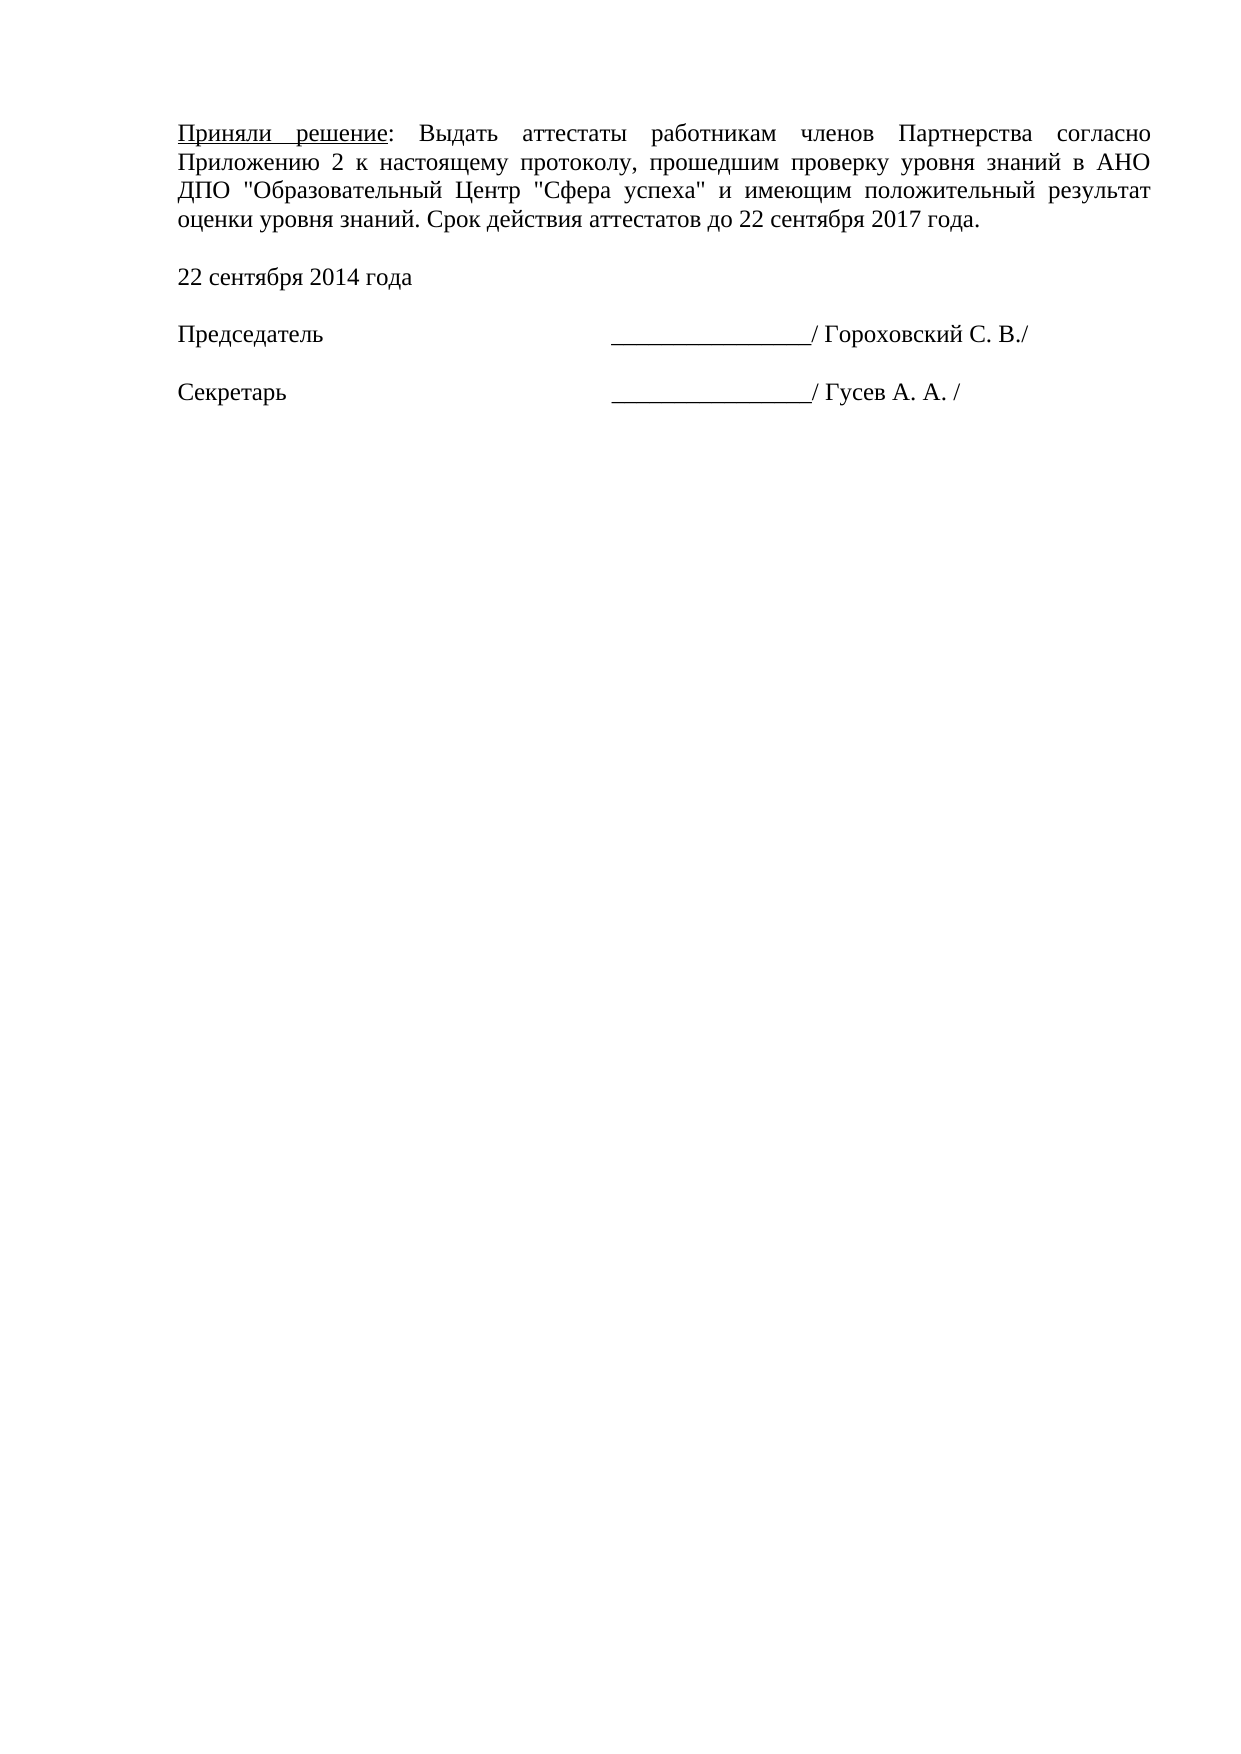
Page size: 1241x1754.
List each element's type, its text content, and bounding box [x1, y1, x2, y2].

text Приняли решение: Выдать аттестаты работникам членов Партнерства согласно Приложению 2 к настоящему протоколу, прошедшим проверку уровня знаний в АНО ДПО "Образовательный Центр "Сфера успеха" и имеющим положительный результат оценки уровня знаний. Срок действия аттестатов до 22 сентября 2017 года. [177, 118, 1152, 233]
text Секретарь ________________/ Гусев А. А. / [177, 377, 1152, 406]
text Председатель ________________/ Гороховский С. В. / [177, 319, 1152, 348]
text 22 сентября 2014 года [177, 262, 1152, 291]
